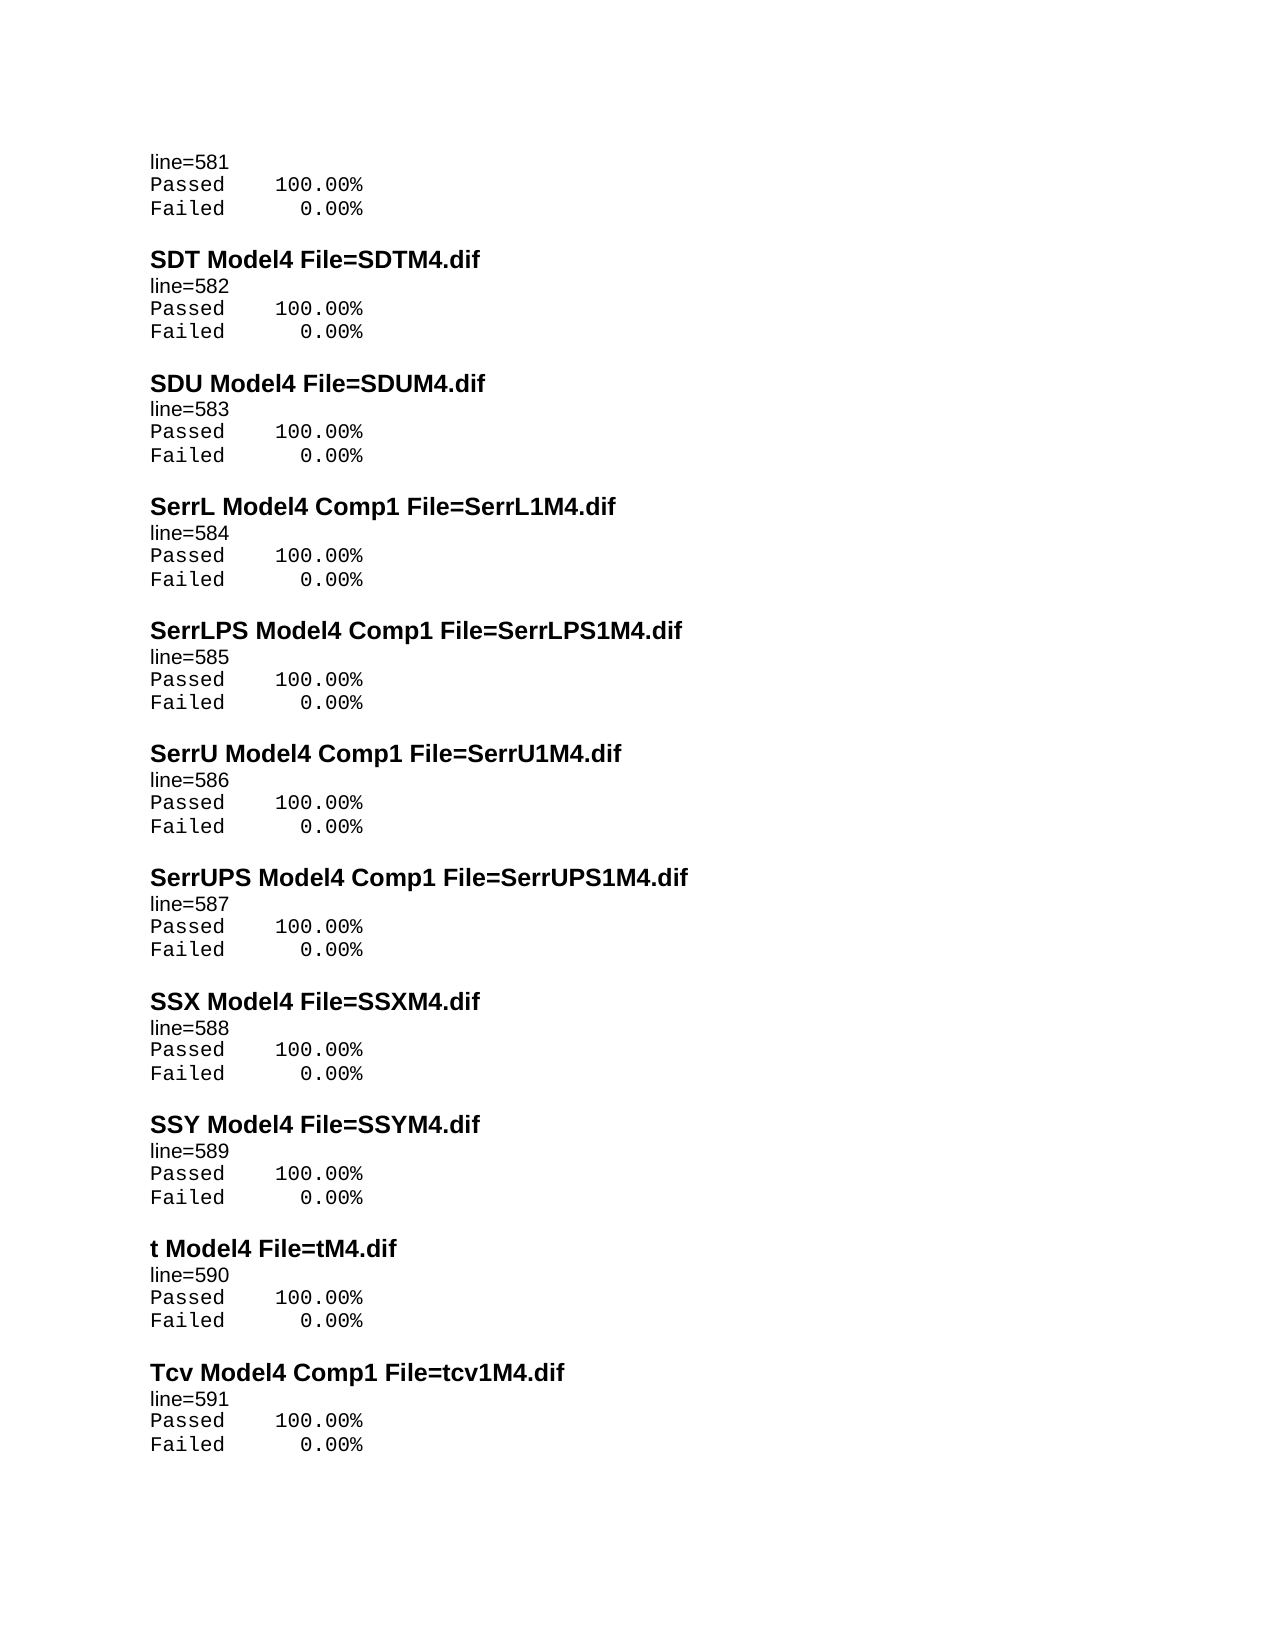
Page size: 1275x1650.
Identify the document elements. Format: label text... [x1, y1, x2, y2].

text line=587 [150, 892, 1125, 916]
text Passed 100.00% [150, 421, 1125, 445]
text Passed 100.00% [150, 792, 1125, 816]
text Failed 0.00% [150, 939, 1125, 963]
text Failed 0.00% [150, 445, 1125, 468]
text Passed 100.00% [150, 1287, 1125, 1310]
text line=588 [150, 1016, 1125, 1039]
text Failed 0.00% [150, 816, 1125, 839]
text line=584 [150, 521, 1125, 545]
text line=589 [150, 1139, 1125, 1163]
text line=583 [150, 397, 1125, 421]
text line=590 [150, 1263, 1125, 1287]
text Passed 100.00% [150, 668, 1125, 692]
text Failed 0.00% [150, 1310, 1125, 1334]
text SerrLPS Model4 Comp1 File=SerrLPS1M4.dif [150, 616, 1125, 644]
text t Model4 File=tM4.dif [150, 1234, 1125, 1263]
text Failed 0.00% [150, 321, 1125, 345]
text Failed 0.00% [150, 1434, 1125, 1458]
text line=586 [150, 768, 1125, 792]
text Passed 100.00% [150, 174, 1125, 198]
text SDU Model4 File=SDUM4.dif [150, 368, 1125, 397]
text Failed 0.00% [150, 1187, 1125, 1210]
text line=581 [150, 150, 1125, 174]
text Failed 0.00% [150, 198, 1125, 221]
text Passed 100.00% [150, 916, 1125, 939]
text Passed 100.00% [150, 298, 1125, 321]
text line=582 [150, 274, 1125, 298]
text Passed 100.00% [150, 1163, 1125, 1187]
text Passed 100.00% [150, 545, 1125, 568]
text line=591 [150, 1386, 1125, 1410]
text Tcv Model4 Comp1 File=tcv1M4.dif [150, 1358, 1125, 1386]
text Passed 100.00% [150, 1410, 1125, 1434]
text Passed 100.00% [150, 1039, 1125, 1063]
text Failed 0.00% [150, 1063, 1125, 1087]
text line=585 [150, 644, 1125, 668]
text Failed 0.00% [150, 692, 1125, 716]
text SDT Model4 File=SDTM4.dif [150, 245, 1125, 274]
text SerrL Model4 Comp1 File=SerrL1M4.dif [150, 492, 1125, 521]
text SerrU Model4 Comp1 File=SerrU1M4.dif [150, 739, 1125, 768]
text SerrUPS Model4 Comp1 File=SerrUPS1M4.dif [150, 863, 1125, 892]
text SSX Model4 File=SSXM4.dif [150, 987, 1125, 1016]
text Failed 0.00% [150, 568, 1125, 592]
text SSY Model4 File=SSYM4.dif [150, 1110, 1125, 1139]
